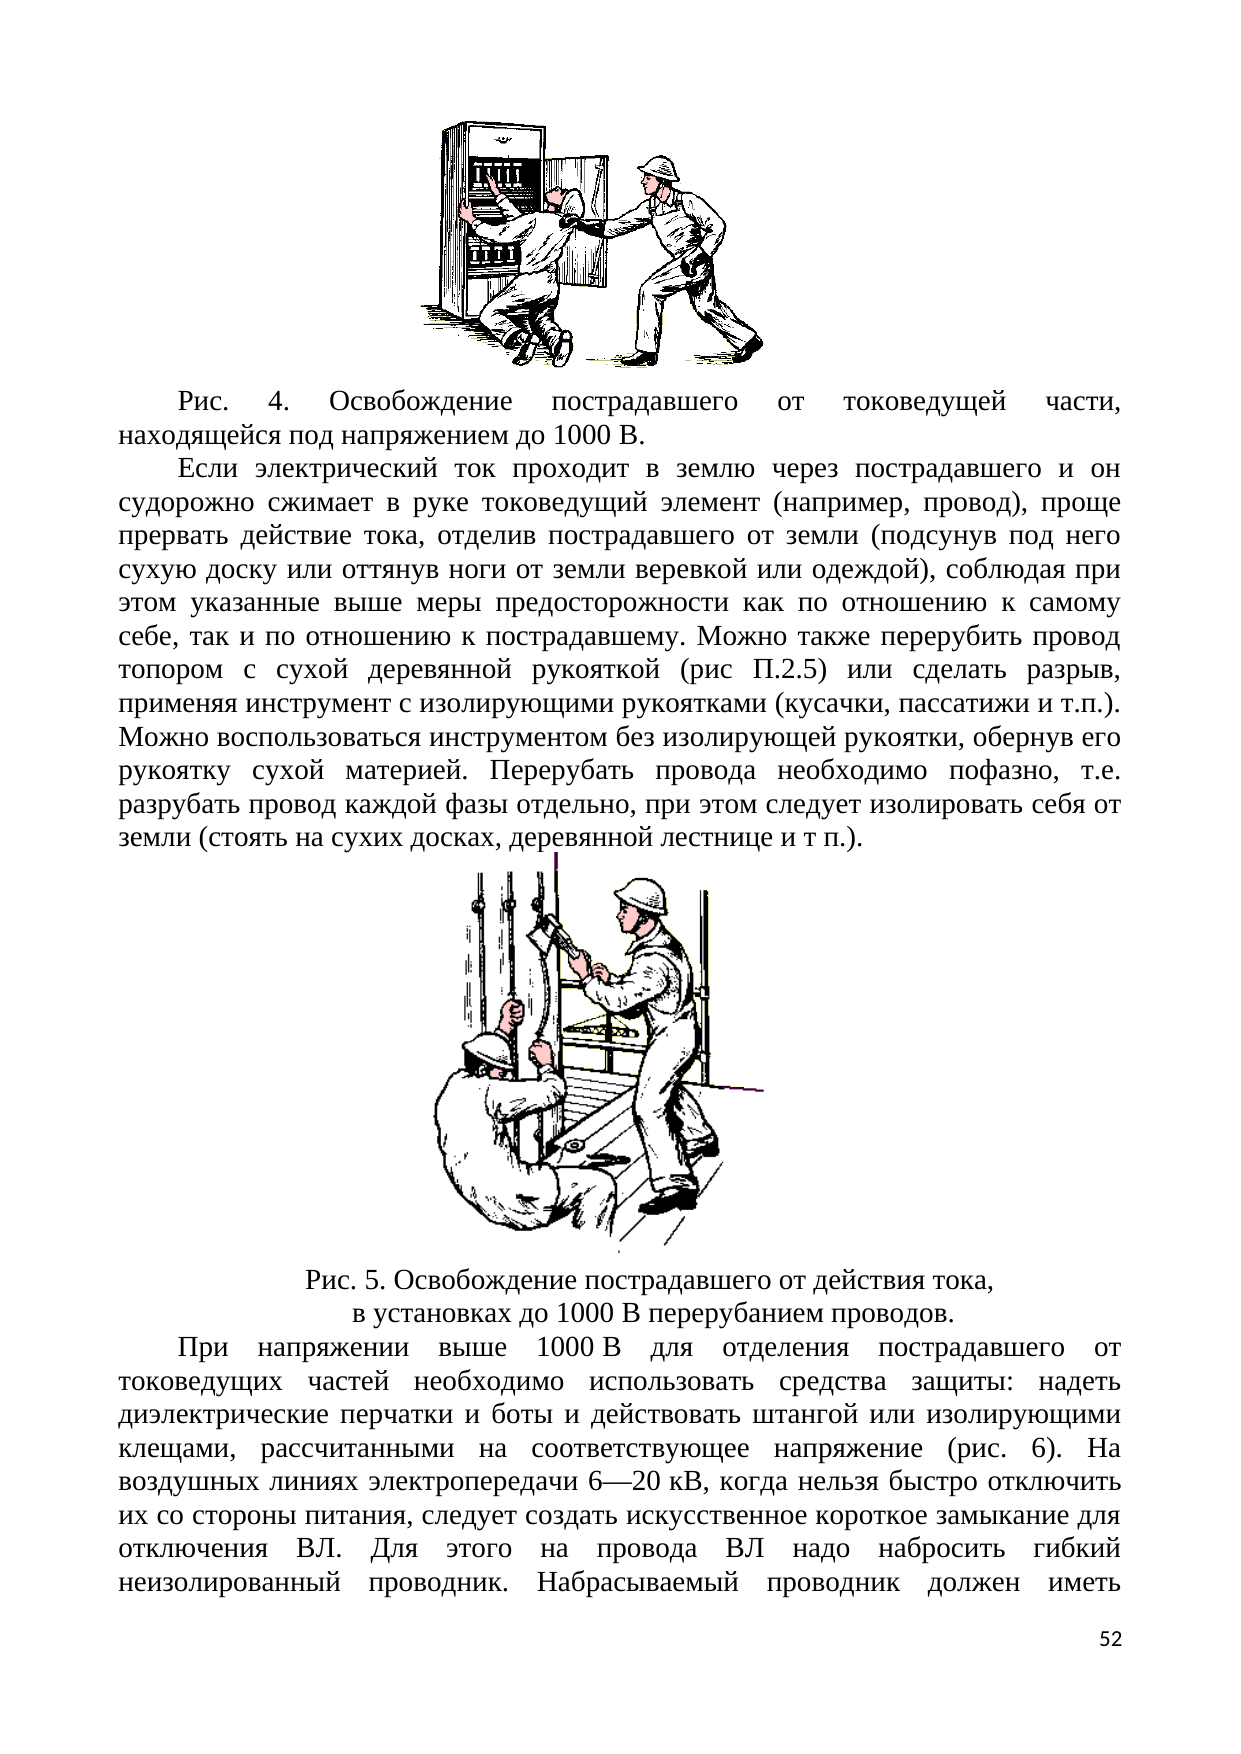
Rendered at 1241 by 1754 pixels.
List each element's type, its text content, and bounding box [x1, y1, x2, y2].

text в установках до 1000 В перерубанием проводов. [118, 1296, 1122, 1329]
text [118, 1329, 1122, 1597]
picture [420, 852, 764, 1258]
text Рис. 5. Освобождение пострадавшего от действия тока, [118, 1262, 1122, 1296]
text Рис. 4. Освобождение пострадавшего от токоведущей части, находящейся под напряжением до 1000 В. [118, 383, 1122, 450]
picture [409, 103, 775, 379]
text Если электрический ток проходит в землю через пострадавшего и он судорожно сжимает в руке токоведущий элемент (например, провод), проще прервать действие тока, отделив пострадавшего от земли (подсунув под него сухую доску или оттянув ноги от земли веревкой или одеждой), соблюдая при этом указанные выше меры предосторожности как по отношению к самому себе, так и по отношению к пострадавшему. Можно также перерубить провод топором с сухой деревянной рукояткой (рис П.2.5) или сделать разрыв, применяя инструмент с изолирующими рукоятками (кусачки, пассатижи и т.п.). Можно воспользоваться инструментом без изолирующей рукоятки, обернув его рукоятку сухой материей. Перерубать провода необходимо пофазно, т.е. разрубать провод каждой фазы отдельно, при этом следует изолировать себя от земли (стоять на сухих досках, деревянной лестнице и т п.). [118, 450, 1122, 853]
